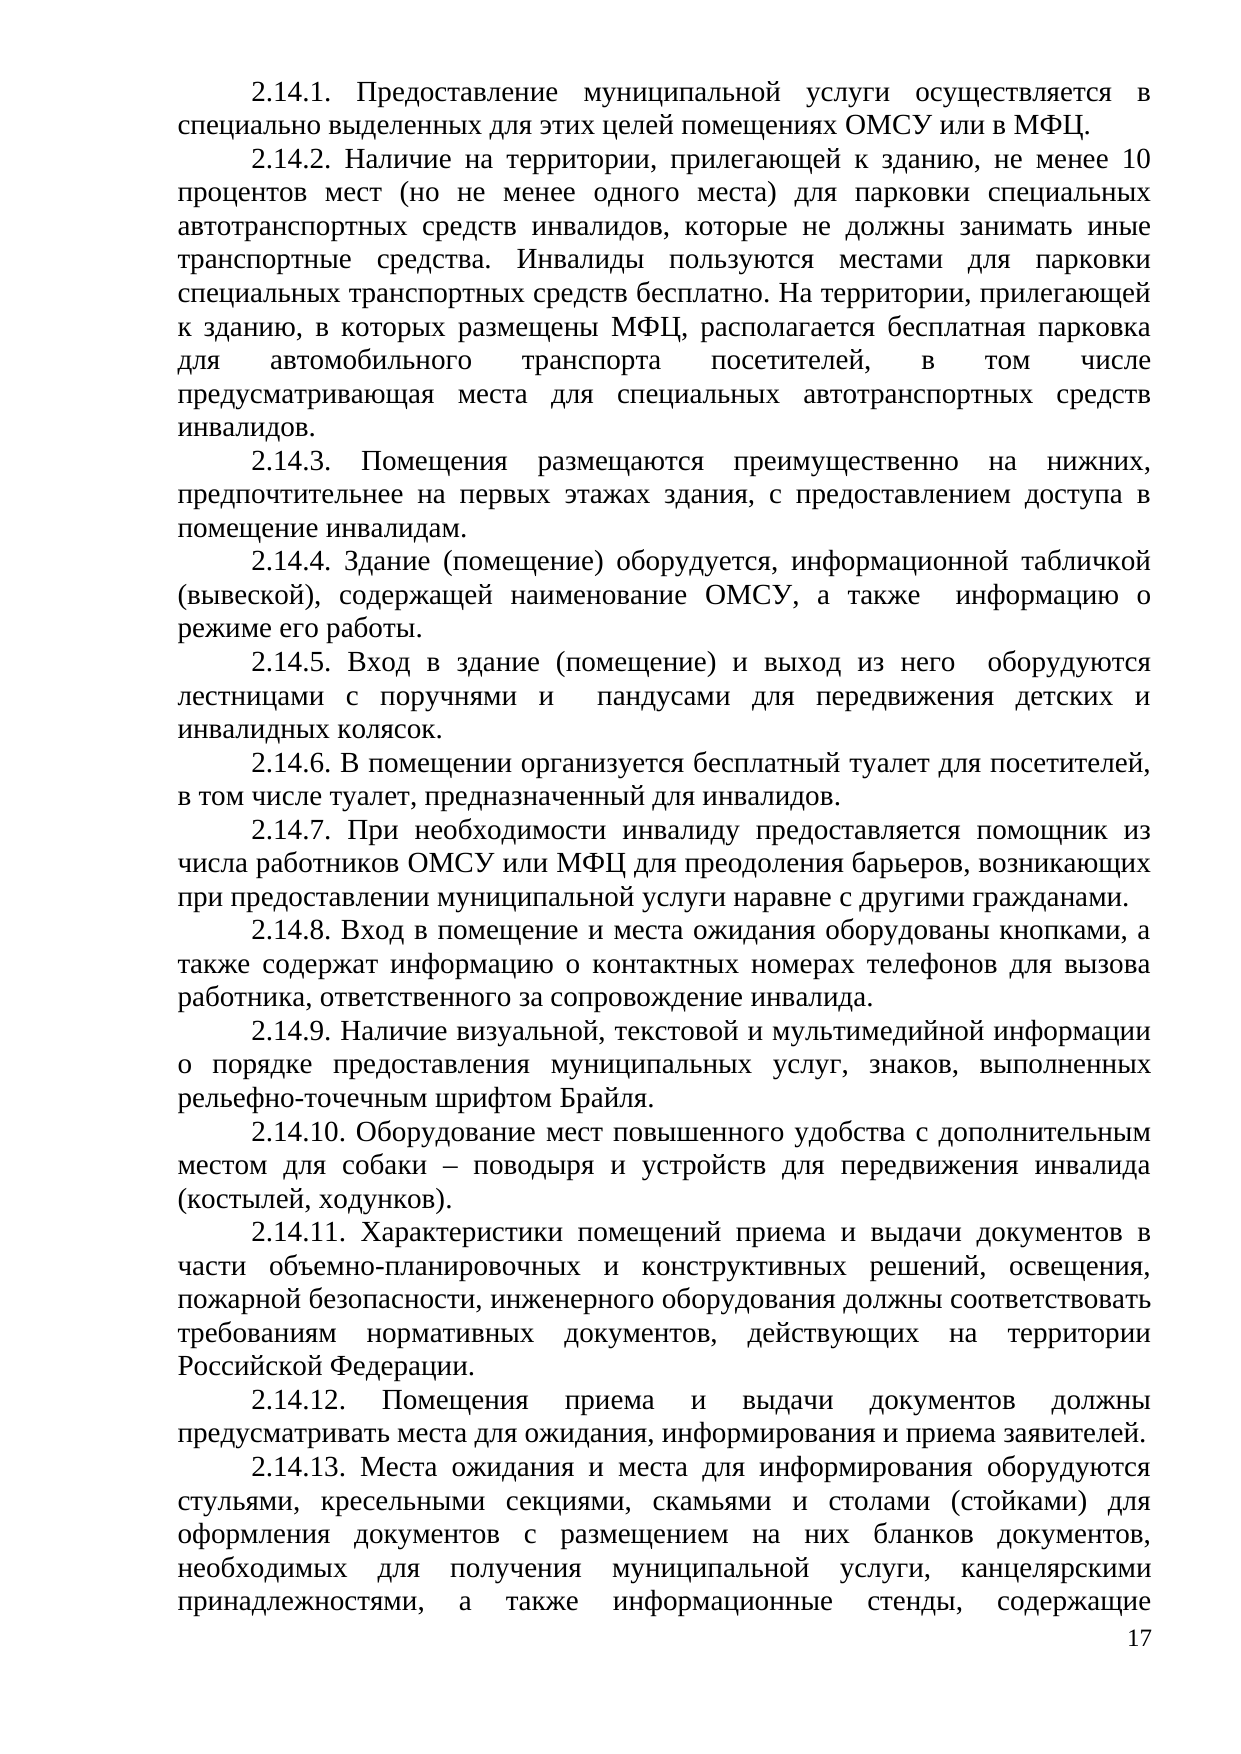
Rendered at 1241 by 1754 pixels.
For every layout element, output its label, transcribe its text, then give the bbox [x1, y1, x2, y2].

text 2.14.2. Наличие на территории, прилегающей к зданию, не менее 10 процентов мест (но не менее одного места) для парковки специальных автотранспортных средств инвалидов, которые не должны занимать иные транспортные средства. Инвалиды пользуются местами для парковки специальных транспортных средств бесплатно. На территории, прилегающей к зданию, в которых размещены МФЦ, располагается бесплатная парковка для автомобильного транспорта посетителей, в том числе предусматривающая места для специальных автотранспортных средств инвалидов. [177, 141, 1152, 443]
text 2.14.4. Здание (помещение) оборудуется, информационной табличкой (вывеской), содержащей наименование ОМСУ, а также информацию о режиме его работы. [177, 543, 1152, 644]
text 2.14.6. В помещении организуется бесплатный туалет для посетителей, в том числе туалет, предназначенный для инвалидов. [177, 745, 1152, 812]
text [177, 1449, 1152, 1617]
text 2.14.11. Характеристики помещений приема и выдачи документов в части объемно-планировочных и конструктивных решений, освещения, пожарной безопасности, инженерного оборудования должны соответствовать требованиям нормативных документов, действующих на территории Российской Федерации. [177, 1214, 1152, 1382]
text 2.14.9. Наличие визуальной, текстовой и мультимедийной информации о порядке предоставления муниципальных услуг, знаков, выполненных рельефно-точечным шрифтом Брайля. [177, 1013, 1152, 1114]
text 2.14.1. Предоставление муниципальной услуги осуществляется в специально выделенных для этих целей помещениях ОМСУ или в МФЦ. [177, 74, 1152, 141]
text 2.14.5. Вход в здание (помещение) и выход из него оборудуются лестницами с поручнями и пандусами для передвижения детских и инвалидных колясок. [177, 644, 1152, 745]
text 2.14.8. Вход в помещение и места ожидания оборудованы кнопками, а также содержат информацию о контактных номерах телефонов для вызова работника, ответственного за сопровождение инвалида. [177, 912, 1152, 1013]
text 2.14.12. Помещения приема и выдачи документов должны предусматривать места для ожидания, информирования и приема заявителей. [177, 1382, 1152, 1449]
text 2.14.10. Оборудование мест повышенного удобства с дополнительным местом для собаки – поводыря и устройств для передвижения инвалида (костылей, ходунков). [177, 1114, 1152, 1214]
text 2.14.3. Помещения размещаются преимущественно на нижних, предпочтительнее на первых этажах здания, с предоставлением доступа в помещение инвалидам. [177, 443, 1152, 543]
text 2.14.7. При необходимости инвалиду предоставляется помощник из числа работников ОМСУ или МФЦ для преодоления барьеров, возникающих при предоставлении муниципальной услуги наравне с другими гражданами. [177, 812, 1152, 912]
